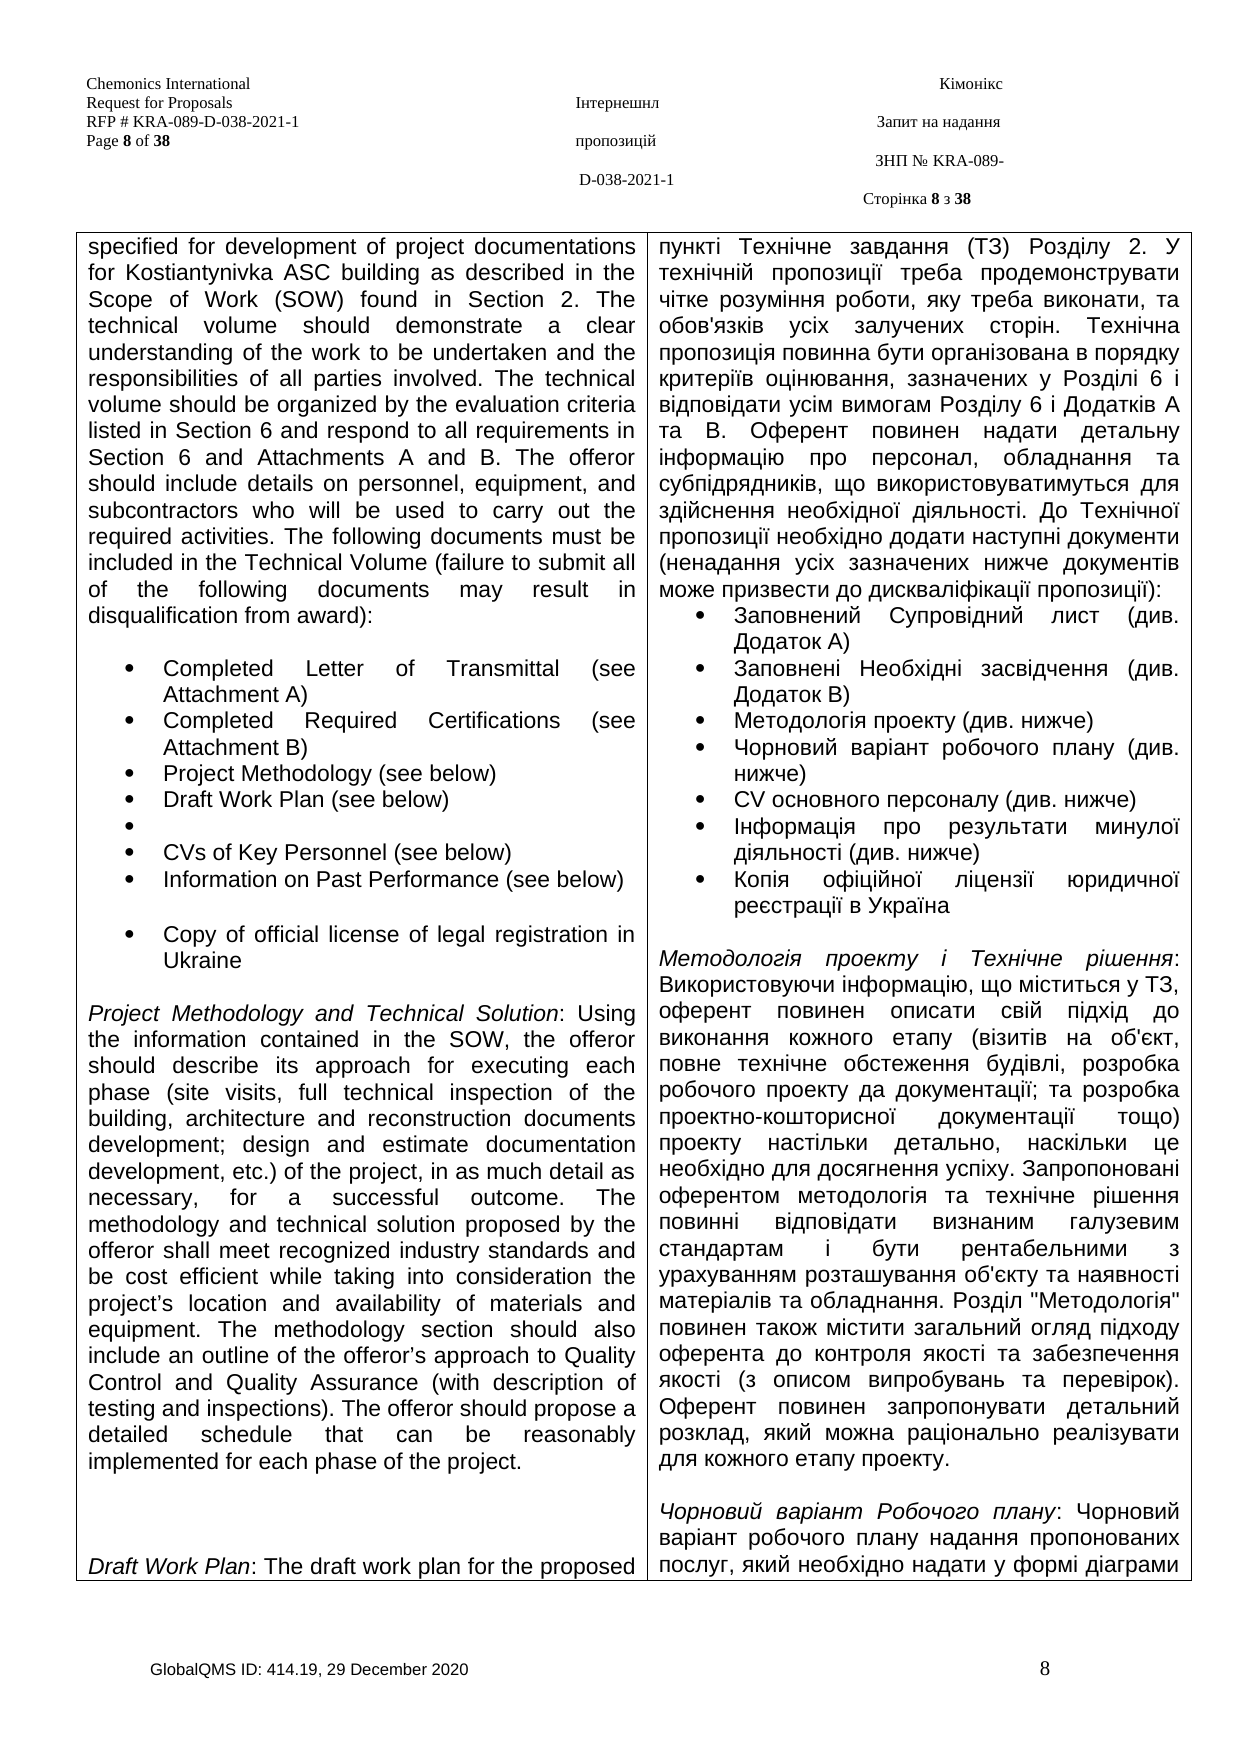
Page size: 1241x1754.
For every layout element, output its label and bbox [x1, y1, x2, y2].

table_cell [77, 233, 647, 1579]
table_cell [648, 233, 1191, 1579]
